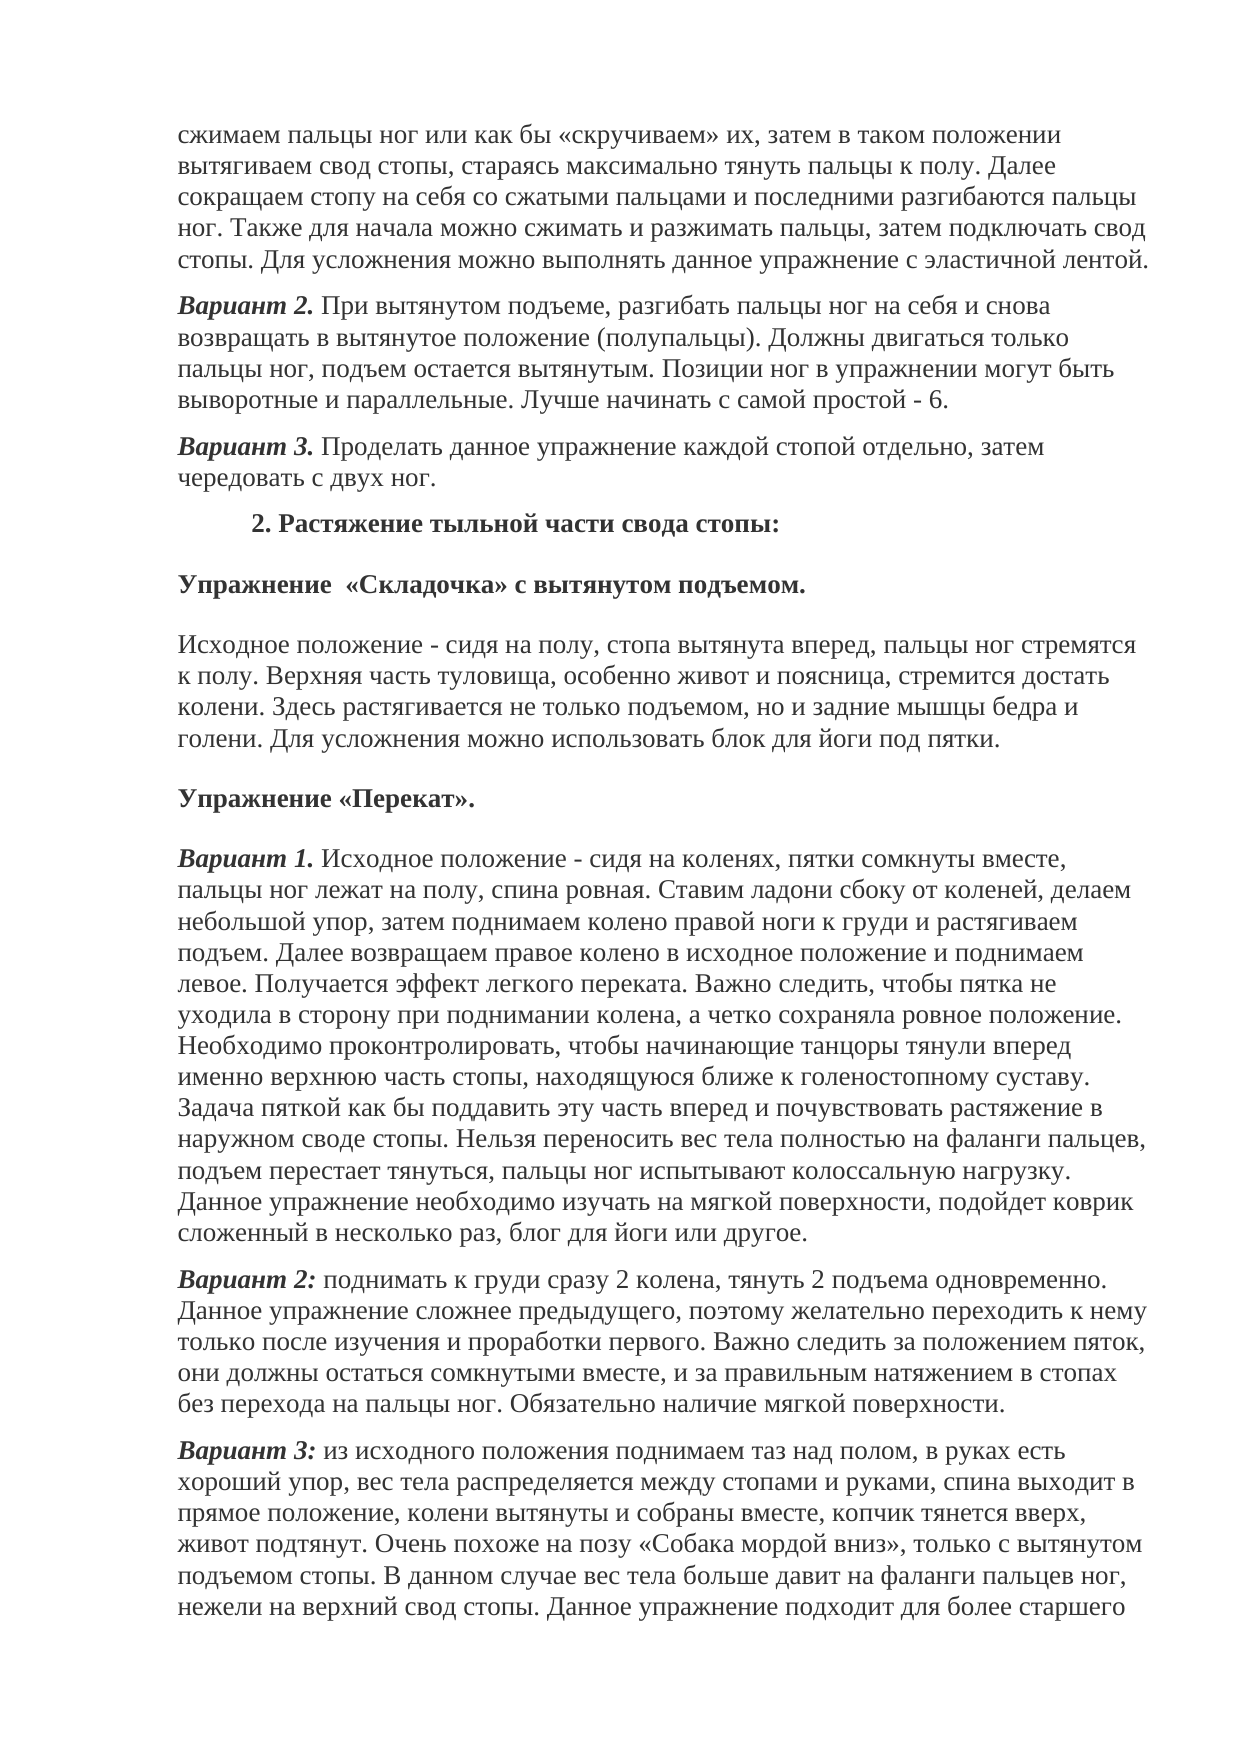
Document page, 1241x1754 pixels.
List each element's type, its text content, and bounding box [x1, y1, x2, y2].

text Вариант 1. Исходное положение - сидя на коленях, пятки сомкнуты вместе, пальцы ног лежат на полу, спина ровная. Ставим ладони сбоку от коленей, делаем небольшой упор, затем поднимаем колено правой ноги к груди и растягиваем подъем. Далее возвращаем правое колено в исходное положение и поднимаем левое. Получается эффект легкого переката. Важно следить, чтобы пятка не уходила в сторону при поднимании колена, а четко сохраняла ровное положение. Необходимо проконтролировать, чтобы начинающие танцоры тянули вперед именно верхнюю часть стопы, находящуюся ближе к голеностопному суставу. Задача пяткой как бы поддавить эту часть вперед и почувствовать растяжение в наружном своде стопы. Нельзя переносить вес тела полностью на фаланги пальцев, подъем перестает тянуться, пальцы ног испытывают колоссальную нагрузку. Данное упражнение необходимо изучать на мягкой поверхности, подойдет коврик сложенный в несколько раз, блог для йоги или другое. [177, 842, 1152, 1247]
text 2. Растяжение тыльной части свода стопы: [177, 508, 1152, 539]
text Вариант 2. При вытянутом подъеме, разгибать пальцы ног на себя и снова возвращать в вытянутое положение (полупальцы). Должны двигаться только пальцы ног, подъем остается вытянутым. Позиции ног в упражнении могут быть выворотные и параллельные. Лучше начинать с самой простой - 6. [177, 289, 1152, 414]
text Упражнение «Перекат». [177, 782, 1152, 813]
text Исходное положение - сидя на полу, стопа вытянута вперед, пальцы ног стремятся к полу. Верхняя часть туловища, особенно живот и поясница, стремится достать колени. Здесь растягивается не только подъемом, но и задние мышцы бедра и голени. Для усложнения можно использовать блок для йоги под пятки. [177, 628, 1152, 753]
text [177, 118, 1152, 274]
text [177, 1434, 1152, 1621]
text Вариант 2: поднимать к груди сразу 2 колена, тянуть 2 подъема одновременно. Данное упражнение сложнее предыдущего, поэтому желательно переходить к нему только после изучения и проработки первого. Важно следить за положением пяток, они должны остаться сомкнутыми вместе, и за правильным натяжением в стопах без перехода на пальцы ног. Обязательно наличие мягкой поверхности. [177, 1263, 1152, 1418]
text Упражнение «Складочка» с вытянутом подъемом. [177, 568, 1152, 599]
text Вариант 3. Проделать данное упражнение каждой стопой отдельно, затем чередовать с двух ног. [177, 430, 1152, 492]
